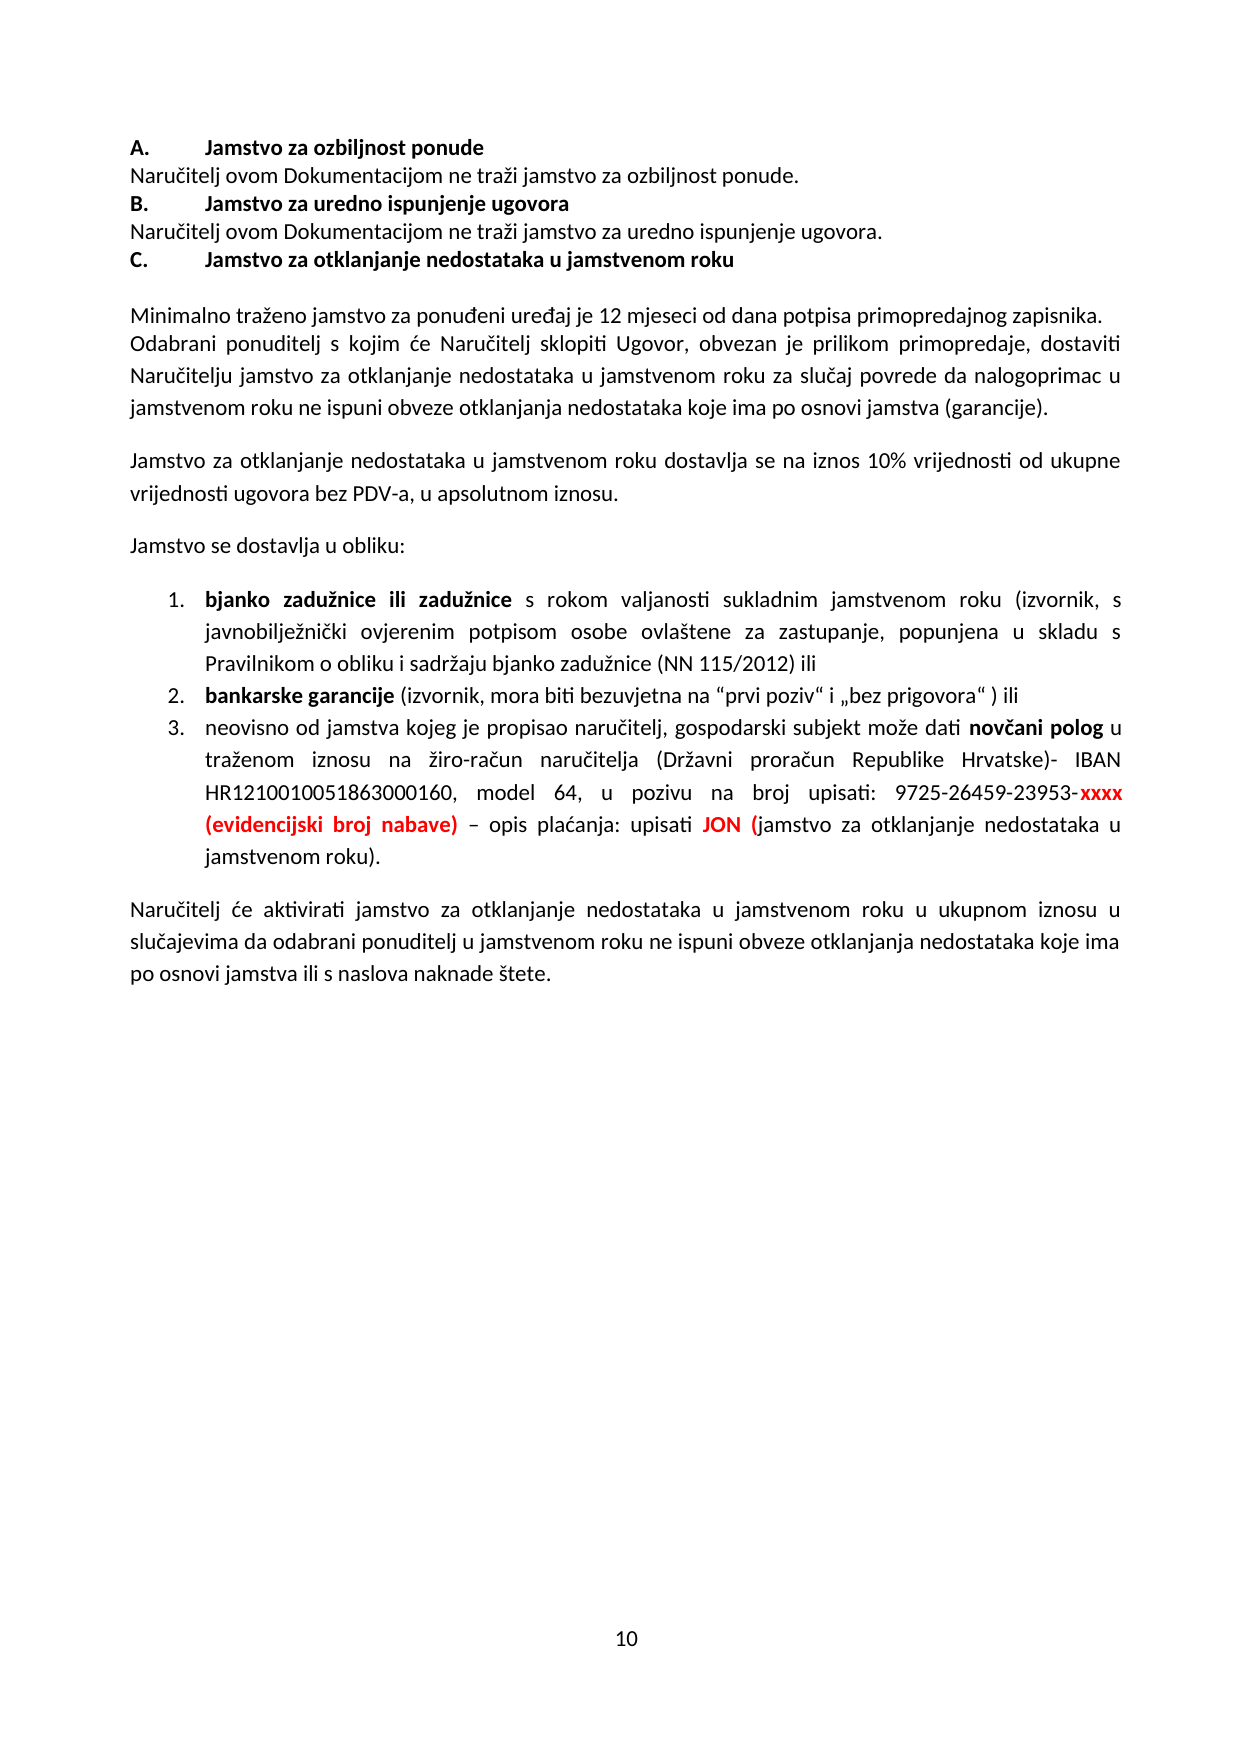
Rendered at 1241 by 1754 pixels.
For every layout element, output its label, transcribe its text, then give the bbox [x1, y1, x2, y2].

text Minimalno traženo jamstvo za ponuđeni uređaj je 12 mjeseci od dana potpisa primopredajnog zapisnika. [130, 301, 1122, 329]
list bjanko zadužnice ili zadužnice s rokom valjanosti sukladnim jamstvenom roku (izvornik, s javnobilježnički ovjerenim potpisom osobe ovlaštene za zastupanje, popunjena u skladu s Pravilnikom o obliku i sadržaju bjanko zadužnice (NN 115/2012) ili [167, 585, 1122, 677]
list bankarske garancije (izvornik, mora biti bezuvjetna na “prvi poziv“ i „bez prigovora“ ) ili [167, 681, 1122, 709]
text Naručitelj ovom Dokumentacijom ne traži jamstvo za ozbiljnost ponude. [130, 161, 1122, 189]
text Naručitelj će aktivirati jamstvo za otklanjanje nedostataka u jamstvenom roku u ukupnom iznosu u slučajevima da odabrani ponuditelj u jamstvenom roku ne ispuni obveze otklanjanja nedostataka koje ima po osnovi jamstva ili s naslova naknade štete. [130, 895, 1122, 988]
list Jamstvo za uredno ispunjenje ugovora [130, 189, 1122, 217]
text Jamstvo za otklanjanje nedostataka u jamstvenom roku dostavlja se na iznos 10% vrijednosti od ukupne vrijednosti ugovora bez PDV-a, u apsolutnom iznosu. [130, 446, 1122, 507]
text Naručitelj ovom Dokumentacijom ne traži jamstvo za uredno ispunjenje ugovora. [130, 217, 1122, 245]
list Jamstvo za otklanjanje nedostataka u jamstvenom roku [130, 245, 1122, 273]
list Jamstvo za ozbiljnost ponude [130, 133, 1122, 161]
text Odabrani ponuditelj s kojim će Naručitelj sklopiti Ugovor, obvezan je prilikom primopredaje, dostaviti Naručitelju jamstvo za otklanjanje nedostataka u jamstvenom roku za slučaj povrede da nalogoprimac u jamstvenom roku ne ispuni obveze otklanjanja nedostataka koje ima po osnovi jamstva (garancije). [130, 329, 1122, 421]
text Jamstvo se dostavlja u obliku: [130, 532, 1122, 560]
list neovisno od jamstva kojeg je propisao naručitelj, gospodarski subjekt može dati novčani polog u traženom iznosu na žiro-račun naručitelja (Državni proračun Republike Hrvatske)- IBAN HR1210010051863000160, model 64, u pozivu na broj upisati: 9725-26459-23953-xxxx (evidencijski broj nabave) – opis plaćanja: upisati JON (jamstvo za otklanjanje nedostataka u jamstvenom roku). [167, 713, 1122, 870]
